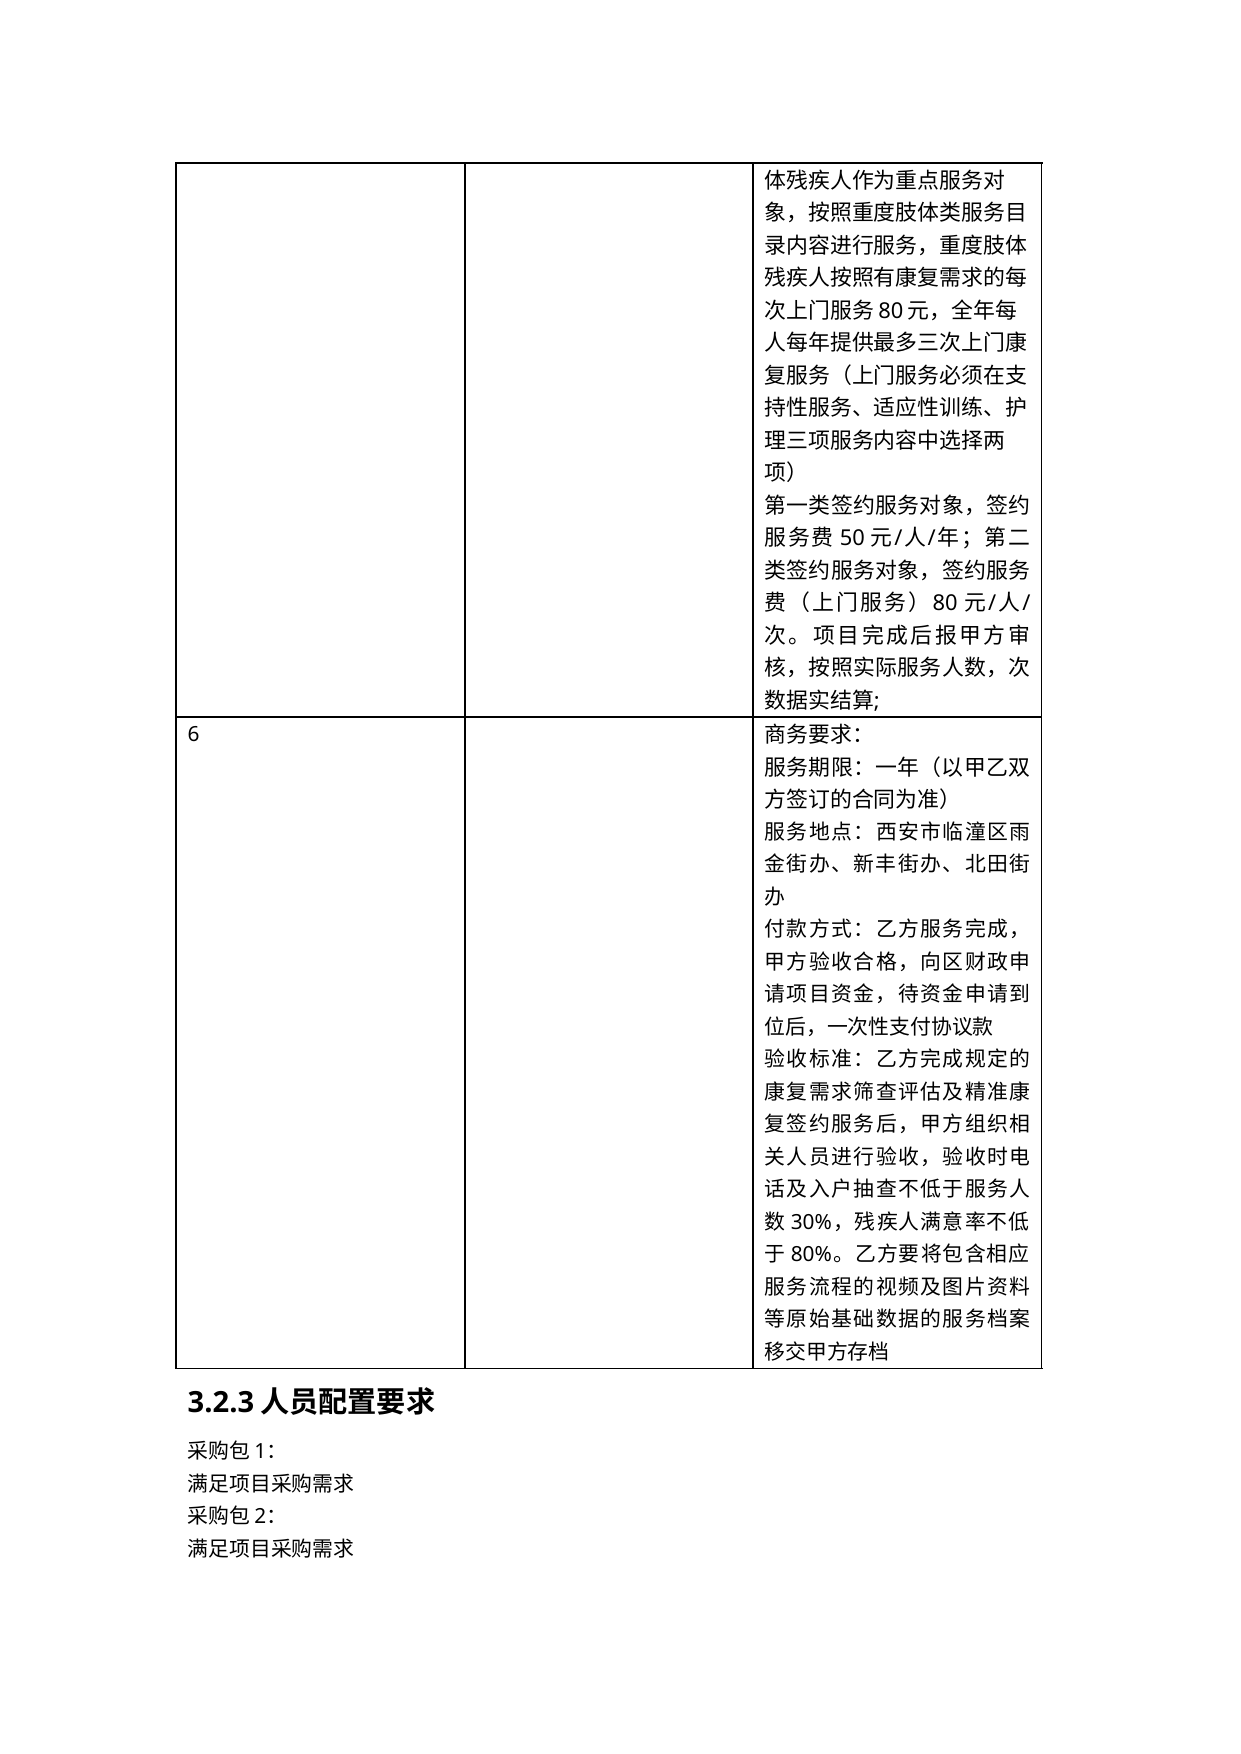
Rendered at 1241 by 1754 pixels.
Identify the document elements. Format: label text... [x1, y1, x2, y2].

text 满足项目采购需求 [187, 1532, 1053, 1564]
text 采购包2： [187, 1499, 1053, 1532]
table_cell 5 [177, 164, 464, 716]
text 满足项目采购需求 [187, 1467, 1053, 1499]
table_cell 商务要求： 服务期限：一年（以甲乙双方签订的合同为准） 服务地点：西安市临潼区雨金街办、新丰街办、北田街办 付款方式：乙方服务完成，甲方验收合格，向区财政申请项目资金，待资金申请到位后，一次性支付协议款 验收标准：乙方完成规定的康复需求筛查评估及精准康复签约服务后，甲方组织相关人员进行验收，验收时电话及入户抽查不低于服务人数30%，残疾人满意率不低于80%。乙方要将包含相应服务流程的视频及图片资料等原始基础数据的服务档案移交甲方存档 [754, 718, 1041, 1368]
table_cell 6 [177, 718, 464, 1368]
table_cell [466, 164, 752, 716]
text 采购包1： [187, 1434, 1053, 1467]
table_cell [466, 718, 752, 1368]
text 3.2.3人员配置要求 [187, 1369, 1053, 1434]
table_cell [754, 164, 1041, 716]
